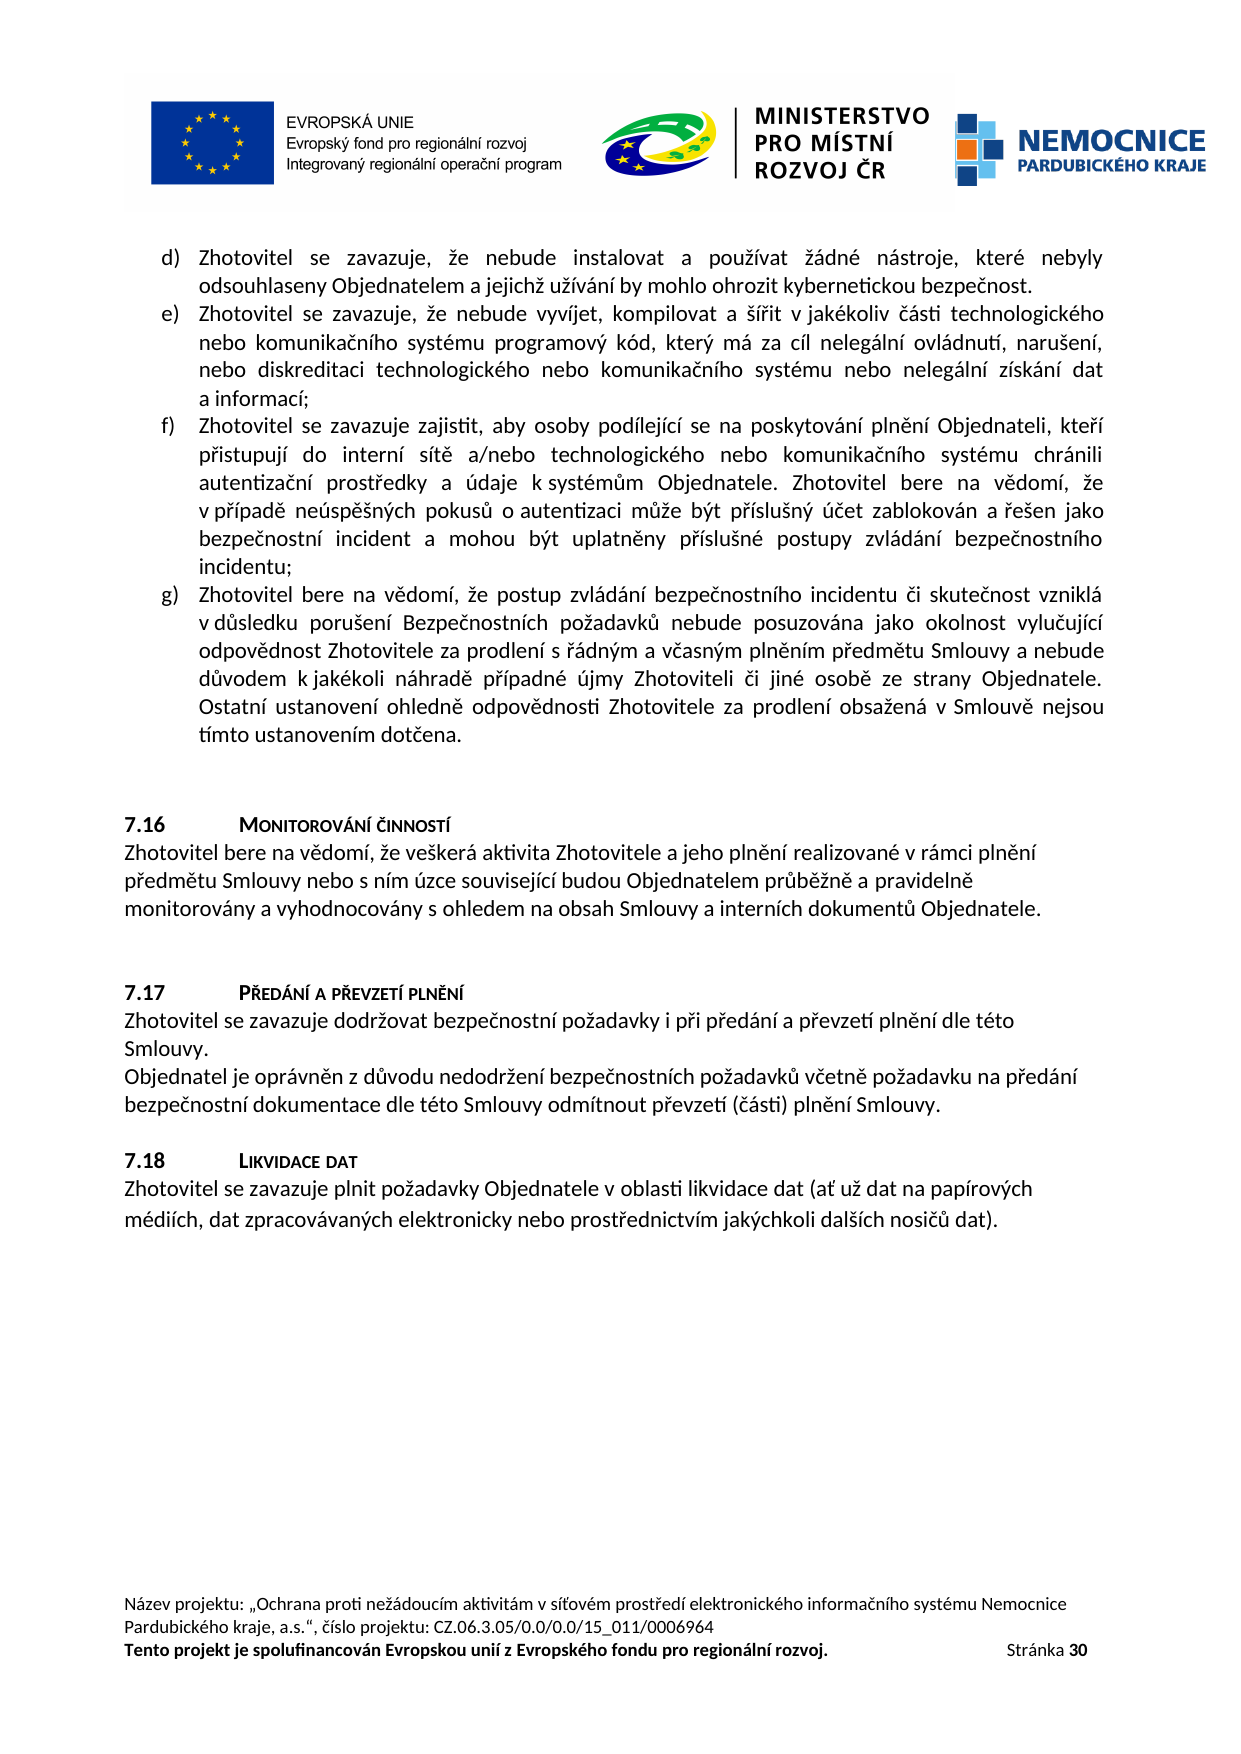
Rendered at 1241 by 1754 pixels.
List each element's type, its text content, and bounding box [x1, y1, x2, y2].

picture [124, 73, 1206, 212]
list Monitorování činností [124, 810, 1104, 838]
list Předání a převzetí plnění [124, 978, 1104, 1006]
list Zhotovitel se zavazuje, že nebude vyvíjet, kompilovat a šířit v jakékoliv části technologického nebo komunikačního systému programový kód, který má za cíl nelegální ovládnutí, narušení, nebo diskreditaci technologického nebo komunikačního systému nebo nelegální získání dat a informací; [161, 299, 1104, 412]
text Zhotovitel se zavazuje plnit požadavky Objednatele v oblasti likvidace dat (ať už dat na papírových médiích, dat zpracovávaných elektronicky nebo prostřednictvím jakýchkoli dalších nosičů dat). [124, 1174, 1104, 1233]
list Zhotovitel se zavazuje zajistit, aby osoby podílející se na poskytování plnění Objednateli, kteří přistupují do interní sítě a/nebo technologického nebo komunikačního systému chránili autentizační prostředky a údaje k systémům Objednatele. Zhotovitel bere na vědomí, že v případě neúspěšných pokusů o autentizaci může být příslušný účet zablokován a řešen jako bezpečnostní incident a mohou být uplatněny příslušné postupy zvládání bezpečnostního incidentu; [161, 412, 1104, 580]
list Zhotovitel se zavazuje, že nebude instalovat a používat žádné nástroje, které nebyly odsouhlaseny Objednatelem a jejichž užívání by mohlo ohrozit kybernetickou bezpečnost. [161, 243, 1104, 299]
text Objednatel je oprávněn z důvodu nedodržení bezpečnostních požadavků včetně požadavku na předání bezpečnostní dokumentace dle této Smlouvy odmítnout převzetí (části) plnění Smlouvy. [124, 1062, 1104, 1118]
list Zhotovitel bere na vědomí, že postup zvládání bezpečnostního incidentu či skutečnost vzniklá v důsledku porušení Bezpečnostních požadavků nebude posuzována jako okolnost vylučující odpovědnost Zhotovitele za prodlení s řádným a včasným plněním předmětu Smlouvy a nebude důvodem k jakékoli náhradě případné újmy Zhotoviteli či jiné osobě ze strany Objednatele. Ostatní ustanovení ohledně odpovědnosti Zhotovitele za prodlení obsažená v Smlouvě nejsou tímto ustanovením dotčena. [161, 580, 1104, 748]
text Zhotovitel se zavazuje dodržovat bezpečnostní požadavky i při předání a převzetí plnění dle této Smlouvy. [124, 1006, 1104, 1062]
text Zhotovitel bere na vědomí, že veškerá aktivita Zhotovitele a jeho plnění realizované v rámci plnění předmětu Smlouvy nebo s ním úzce související budou Objednatelem průběžně a pravidelně monitorovány a vyhodnocovány s ohledem na obsah Smlouvy a interních dokumentů Objednatele. [124, 838, 1104, 922]
list Likvidace dat [124, 1146, 1104, 1174]
